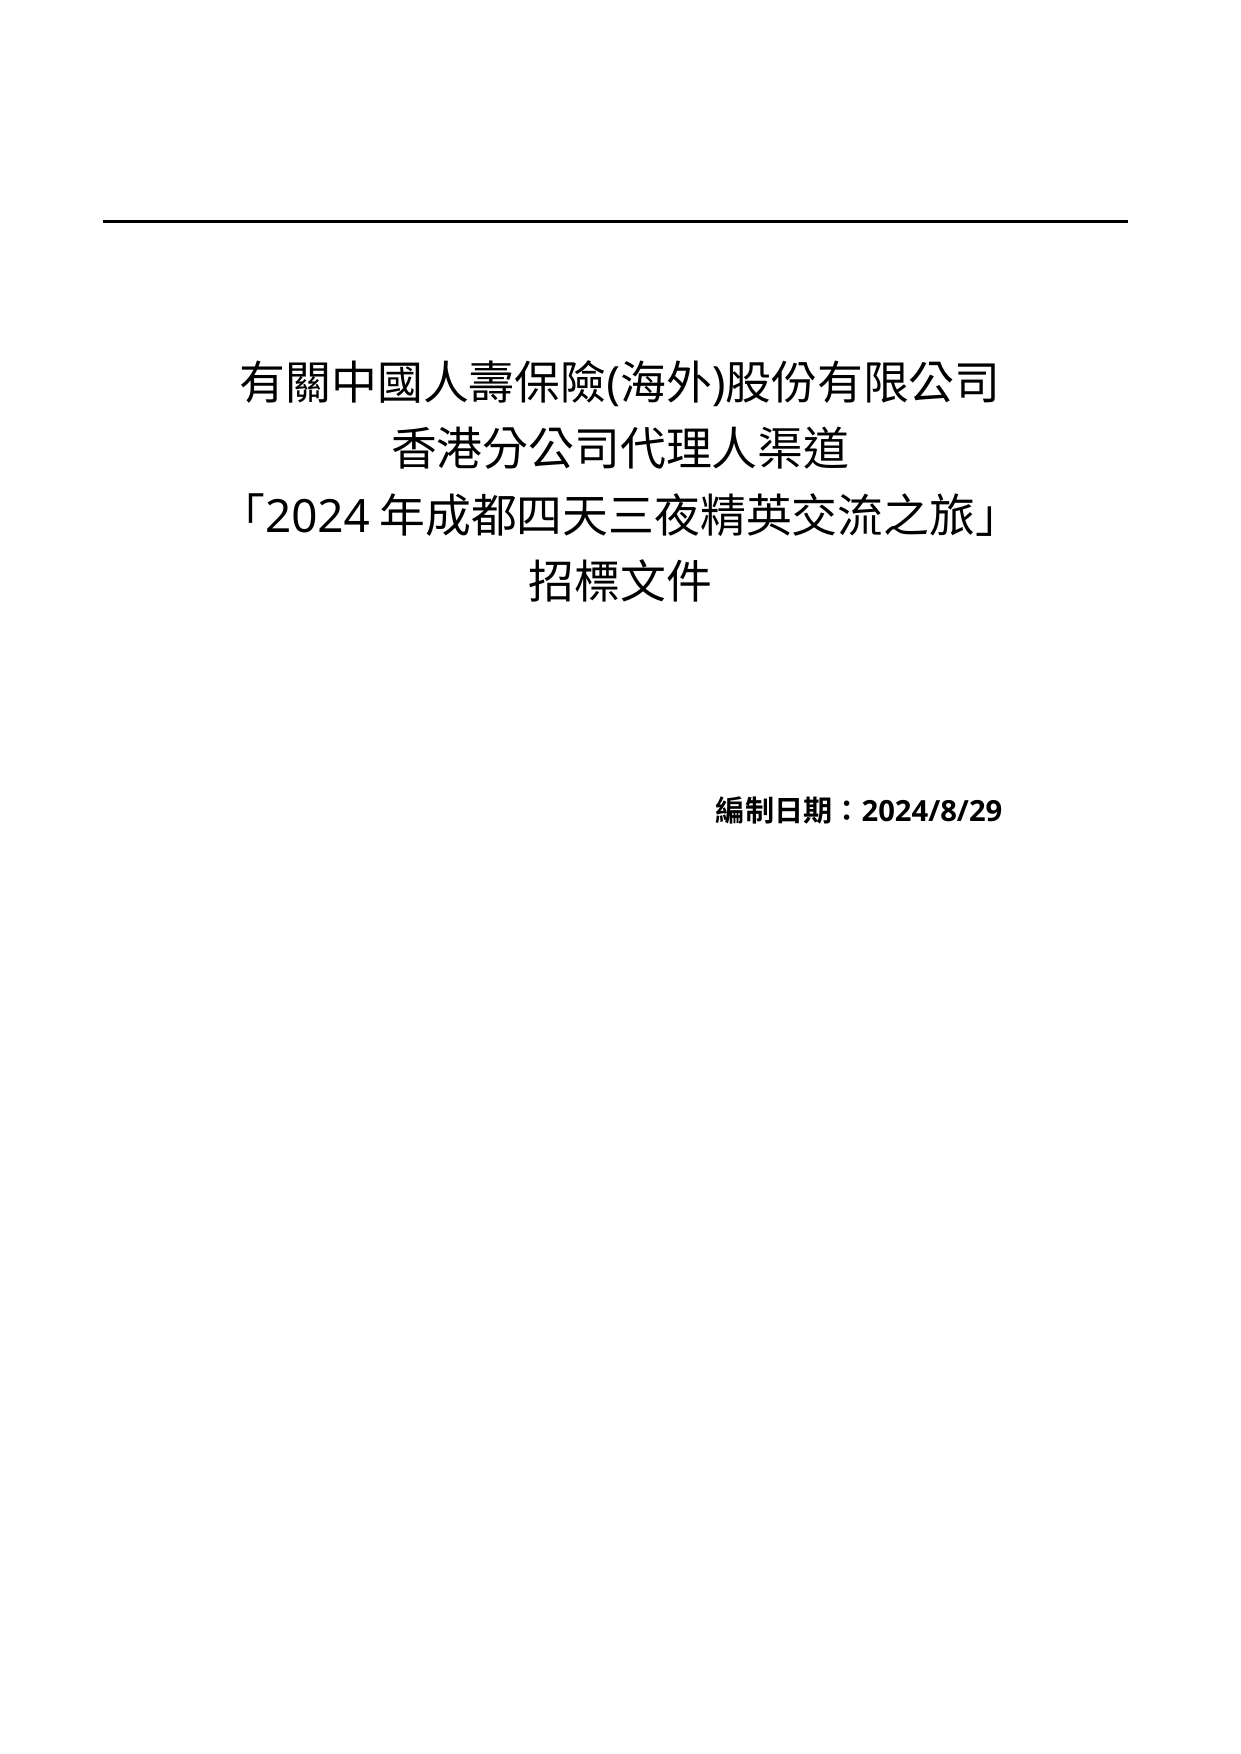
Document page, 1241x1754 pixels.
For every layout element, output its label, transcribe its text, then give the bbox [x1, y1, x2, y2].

text 招標文件 [103, 546, 1137, 612]
text 香港分公司代理人渠道 [103, 413, 1137, 479]
text 編制日期：2024/8/29 [103, 762, 1137, 837]
text 「2024年成都四天三夜精英交流之旅」 [103, 479, 1137, 546]
text 有關中國人壽保險(海外)股份有限公司 [103, 346, 1137, 413]
